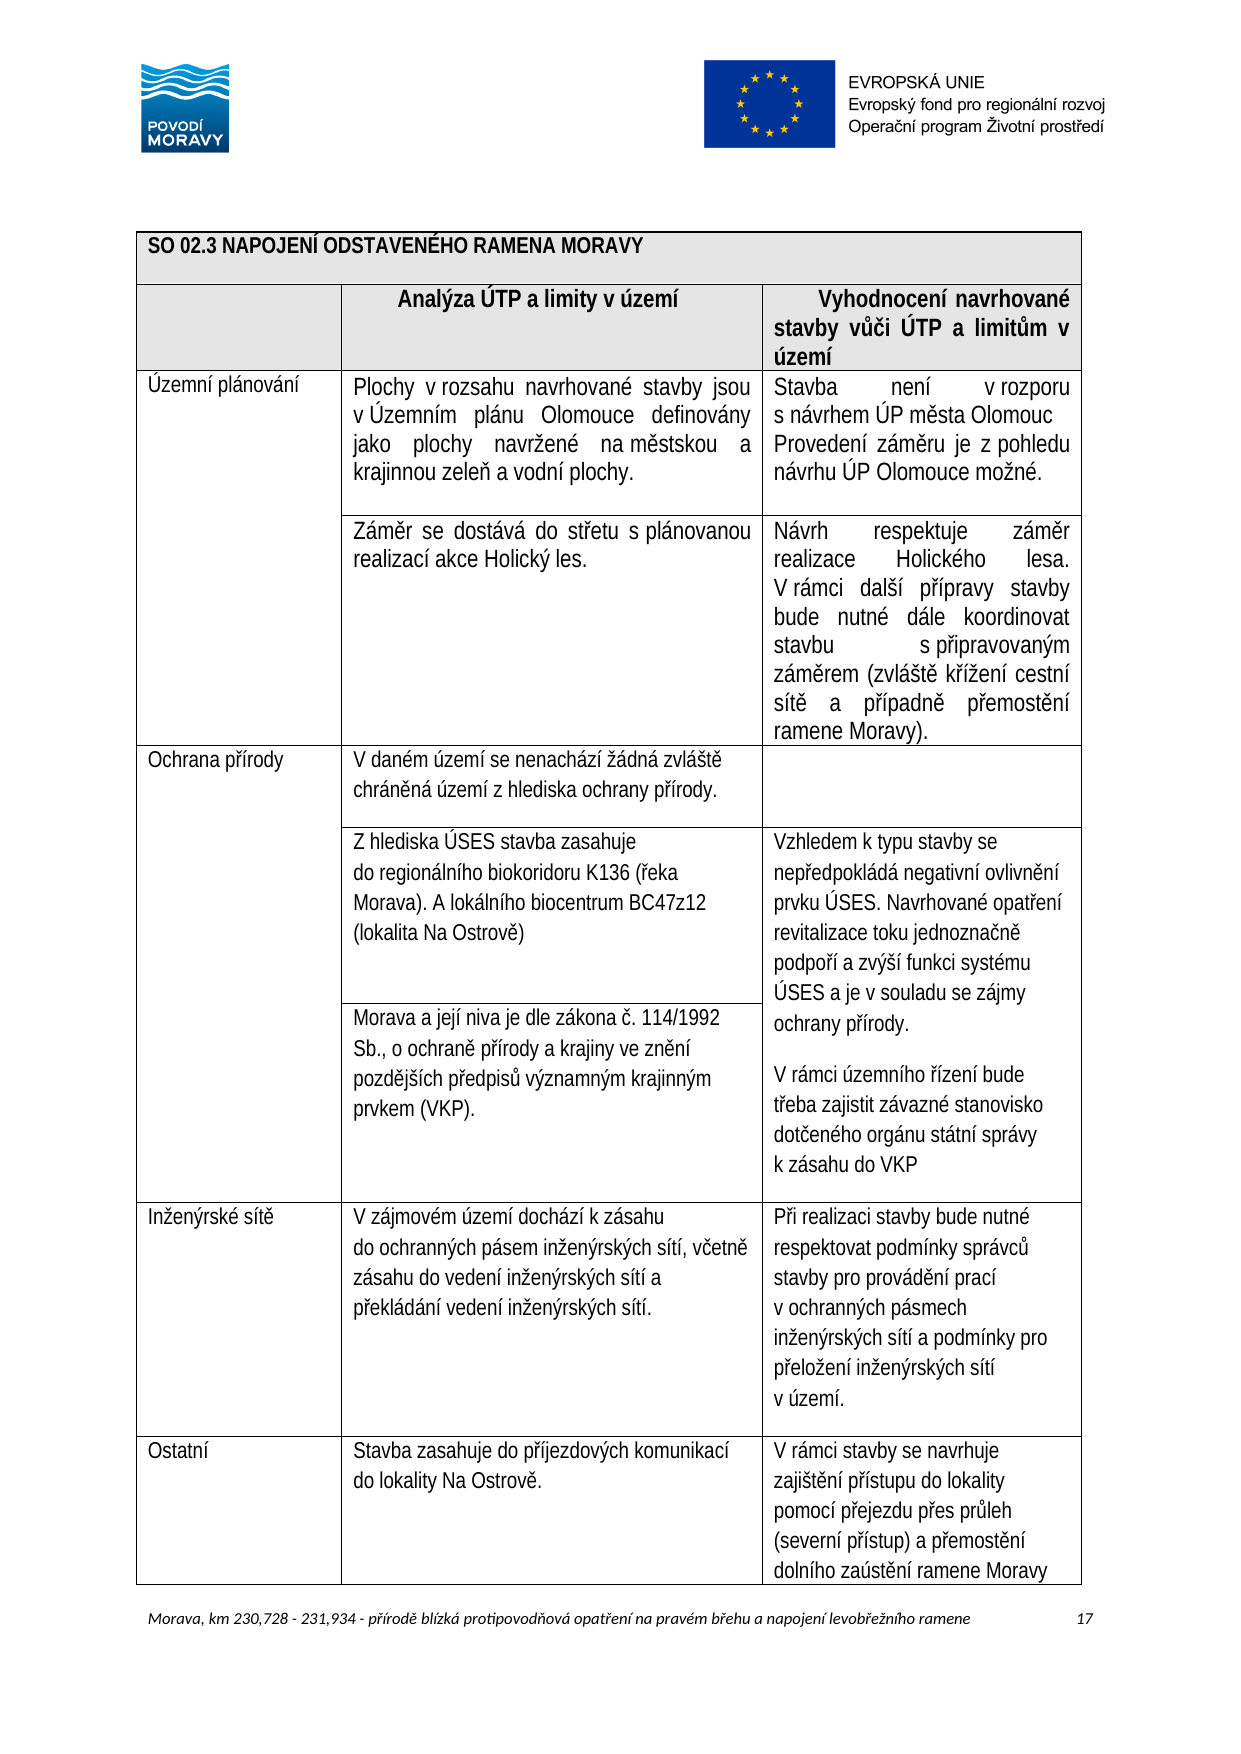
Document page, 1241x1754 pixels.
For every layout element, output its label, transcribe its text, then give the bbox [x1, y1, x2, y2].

table_cell [763, 746, 1081, 827]
table_cell Při realizaci stavby bude nutné respektovat podmínky správců stavby pro provádění prací v ochranných pásmech inženýrských sítí a podmínky pro přeložení inženýrských sítí v území. [763, 1203, 1081, 1436]
table_cell Ochrana přírody [137, 746, 341, 1202]
picture [141, 83, 229, 91]
table_cell Záměr se dostává do střetu s plánovanou realizací akce Holický les. [342, 516, 762, 745]
picture [147, 64, 180, 69]
table_cell Vzhledem k typu stavby se nepředpokládá negativní ovlivnění prvku ÚSES. Navrhované opatření revitalizace toku jednoznačně podpoří a zvýší funkci systému ÚSES a je v souladu se zájmy ochrany přírody. V rámci územního řízení bude třeba zajistit závazné stanovisko dotčeného orgánu státní správy k zásahu do VKP [763, 828, 1081, 1202]
picture [675, 31, 1141, 177]
table_header SO 02.3 NAPOJENÍ ODSTAVENÉHO RAMENA MORAVY [137, 233, 1081, 283]
table_cell Stavba není v rozporu s návrhem ÚP města Olomouc Provedení záměru je z pohledu návrhu ÚP Olomouce možné. [763, 371, 1081, 515]
picture [192, 64, 225, 69]
table_cell Plochy v rozsahu navrhované stavby jsou v Územním plánu Olomouce definovány jako plochy navržené na městskou a krajinnou zeleň a vodní plochy. [342, 371, 762, 515]
table_cell Stavba zasahuje do příjezdových komunikací do lokality Na Ostrově. [342, 1437, 762, 1584]
table_cell Ostatní [137, 1437, 341, 1584]
picture [141, 91, 229, 99]
table_cell Vyhodnocení navrhované stavby vůči ÚTP a limitům v území [763, 285, 1081, 370]
picture [141, 107, 229, 158]
table_cell Inženýrské sítě [137, 1203, 341, 1436]
table_cell Analýza ÚTP a limity v území [342, 285, 762, 370]
table_cell V daném území se nenachází žádná zvláště chráněná území z hlediska ochrany přírody. [342, 746, 762, 827]
table_cell Územní plánování [137, 371, 341, 745]
table_cell Návrh respektuje záměr realizace Holického lesa. V rámci další přípravy stavby bude nutné dále koordinovat stavbu s připravovaným záměrem (zvláště křížení cestní sítě a případně přemostění ramene Moravy). [763, 516, 1081, 745]
table_cell Morava a její niva je dle zákona č. 114/1992 Sb., o ochraně přírody a krajiny ve znění pozdějších předpisů významným krajinným prvkem (VKP). [342, 1004, 762, 1202]
table_cell Z hlediska ÚSES stavba zasahuje do regionálního biokoridoru K136 (řeka Morava). A lokálního biocentrum BC47z12 (lokalita Na Ostrově) [342, 828, 762, 1003]
table_cell V zájmovém území dochází k zásahu do ochranných pásem inženýrských sítí, včetně zásahu do vedení inženýrských sítí a překládání vedení inženýrských sítí. [342, 1203, 762, 1436]
table_cell [137, 285, 341, 370]
